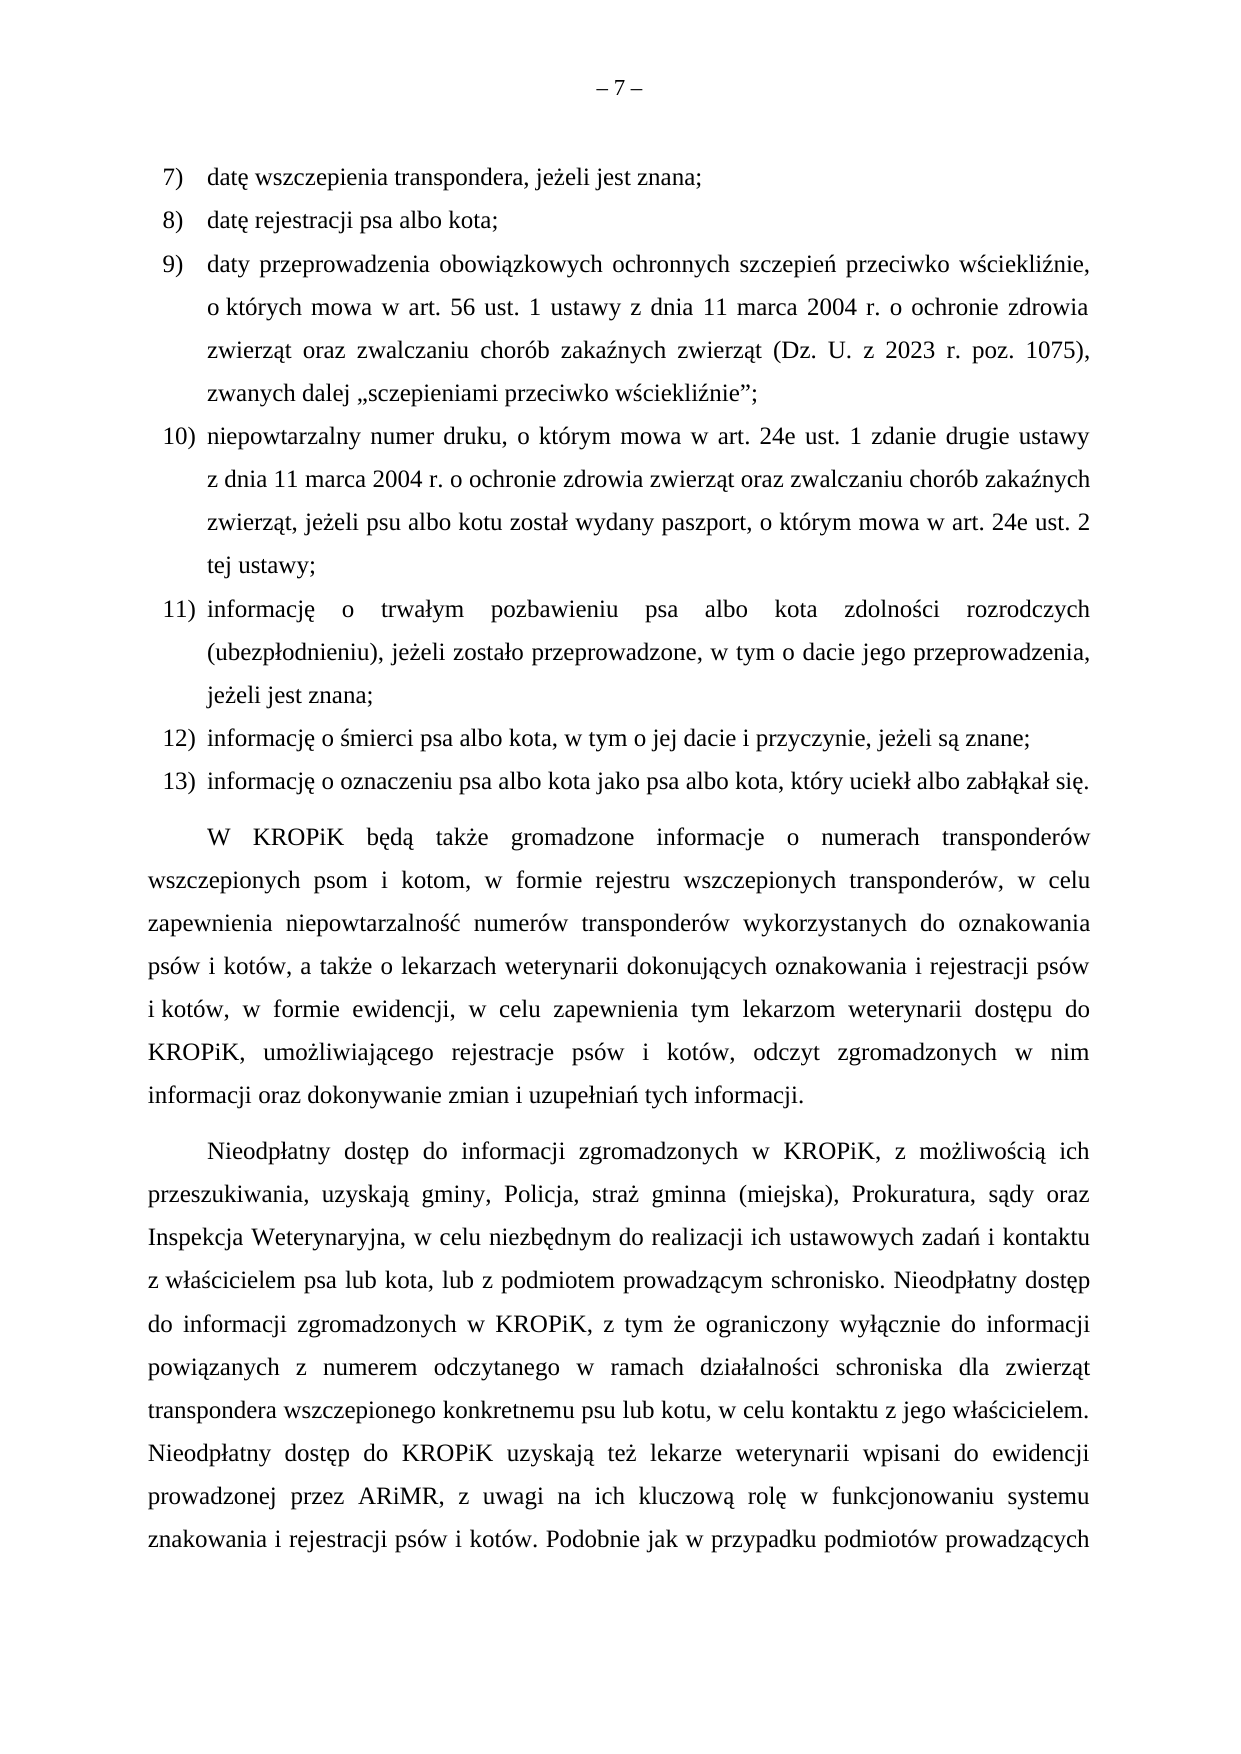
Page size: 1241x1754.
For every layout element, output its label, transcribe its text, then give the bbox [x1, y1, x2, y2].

text 10) niepowtarzalny numer druku, o którym mowa w art. 24e ust. 1 zdanie drugie ustawy z dnia 11 marca 2004 r. o ochronie zdrowia zwierząt oraz zwalczaniu chorób zakaźnych zwierząt, jeżeli psu albo kotu został wydany paszport, o którym mowa w art. 24e ust. 2 tej ustawy; [162, 421, 1091, 579]
text W KROPiK będą także gromadzone informacje o numerach transponderów wszczepionych psom i kotom, w formie rejestru wszczepionych transponderów, w celu zapewnienia niepowtarzalność numerów transponderów wykorzystanych do oznakowania psów i kotów, a także o lekarzach weterynarii dokonujących oznakowania i rejestracji psów i kotów, w formie ewidencji, w celu zapewnienia tym lekarzom weterynarii dostępu do KROPiK, umożliwiającego rejestracje psów i kotów, odczyt zgromadzonych w nim informacji oraz dokonywanie zmian i uzupełniań tych informacji. [148, 822, 1091, 1109]
text 8) datę rejestracji psa albo kota; [162, 206, 1091, 234]
text 12) informację o śmierci psa albo kota, w tym o jej dacie i przyczynie, jeżeli są znane; [162, 723, 1091, 752]
text 13) informację o oznaczeniu psa albo kota jako psa albo kota, który uciekł albo zabłąkał się. [162, 766, 1091, 795]
text 9) daty przeprowadzenia obowiązkowych ochronnych szczepień przeciwko wściekliźnie, o których mowa w art. 56 ust. 1 ustawy z dnia 11 marca 2004 r. o ochronie zdrowia zwierząt oraz zwalczaniu chorób zakaźnych zwierząt (Dz. U. z 2023 r. poz. 1075), zwanych dalej „sczepieniami przeciwko wściekliźnie”; [162, 249, 1091, 407]
text 7) datę wszczepienia transpondera, jeżeli jest znana; [162, 162, 1091, 191]
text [148, 1136, 1091, 1553]
text 11) informację o trwałym pozbawieniu psa albo kota zdolności rozrodczych (ubezpłodnieniu), jeżeli zostało przeprowadzone, w tym o dacie jego przeprowadzenia, jeżeli jest znana; [162, 594, 1091, 709]
